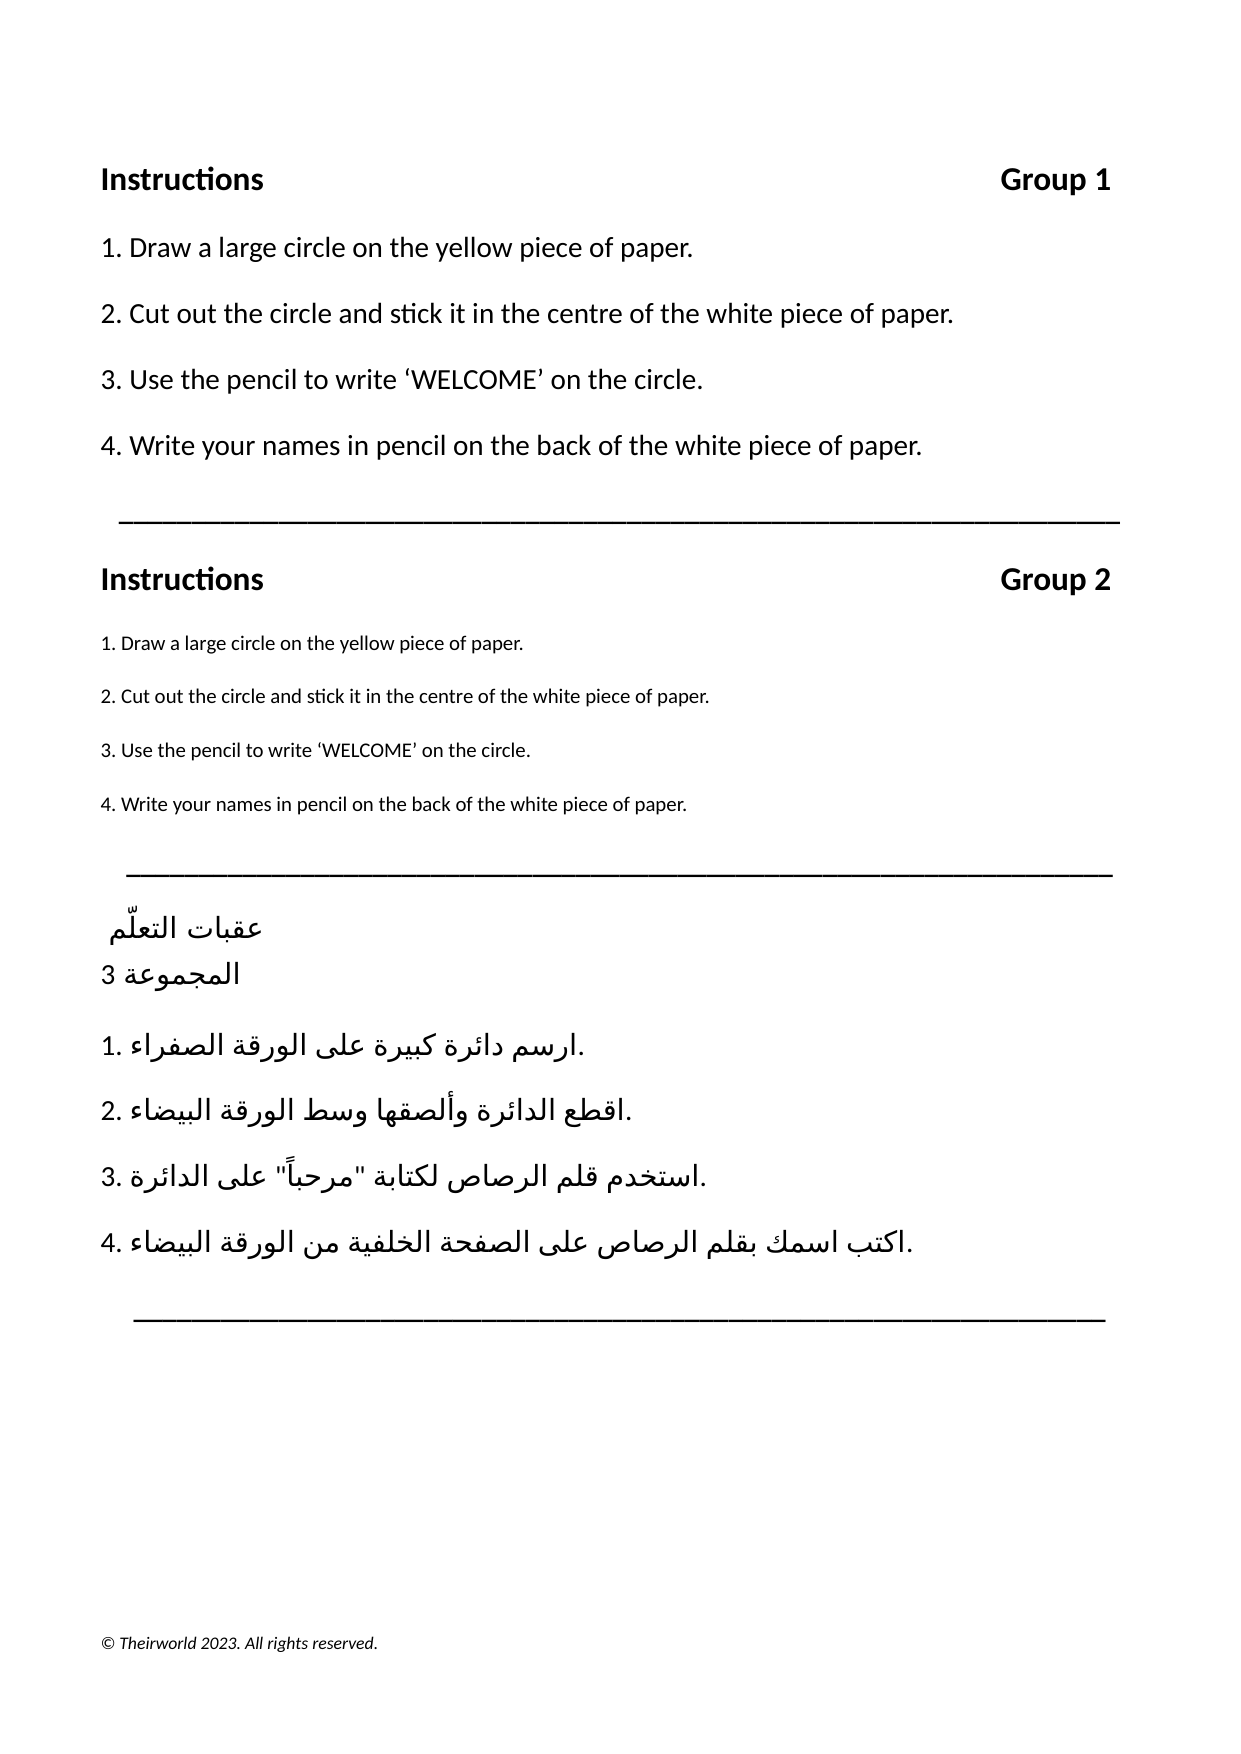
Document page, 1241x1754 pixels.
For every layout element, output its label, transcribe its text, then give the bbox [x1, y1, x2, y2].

text 4. Write your names in pencil on the back of the white piece of paper. [100, 427, 1140, 462]
text 4. اكتب اسمك بقلم الرصاص على الصفحة الخلفية من الورقة البيضاء. [100, 1224, 1140, 1259]
text 1. Draw a large circle on the yellow piece of paper. [100, 630, 1140, 655]
text 2. Cut out the circle and stick it in the centre of the white piece of paper. [100, 684, 1140, 709]
text _____________________________________________________________________ [100, 492, 1140, 528]
text 2. Cut out the circle and stick it in the centre of the white piece of paper. [100, 295, 1140, 331]
text 3. Use the pencil to write ‘WELCOME’ on the circle. [100, 738, 1140, 763]
text Instructions Group 1 [100, 158, 1140, 199]
text 1. ارسم دائرة كبيرة على الورقة الصفراء. [100, 1027, 1140, 1062]
text 3. استخدم قلم الرصاص لكتابة "مرحباً" على الدائرة. [100, 1158, 1140, 1194]
text ___________________________________________________________________ [100, 1290, 1140, 1325]
text 1. Draw a large circle on the yellow piece of paper. [100, 229, 1140, 265]
text ____________________________________________________________________ [100, 846, 1140, 881]
text 4. Write your names in pencil on the back of the white piece of paper. [100, 792, 1140, 817]
text 2. اقطع الدائرة وألصقها وسط الورقة البيضاء. [100, 1092, 1140, 1128]
text عقبات التعلّم المجموعة 3 [100, 911, 1140, 996]
text 3. Use the pencil to write ‘WELCOME’ on the circle. [100, 361, 1140, 397]
text Instructions Group 2 [100, 558, 1140, 599]
